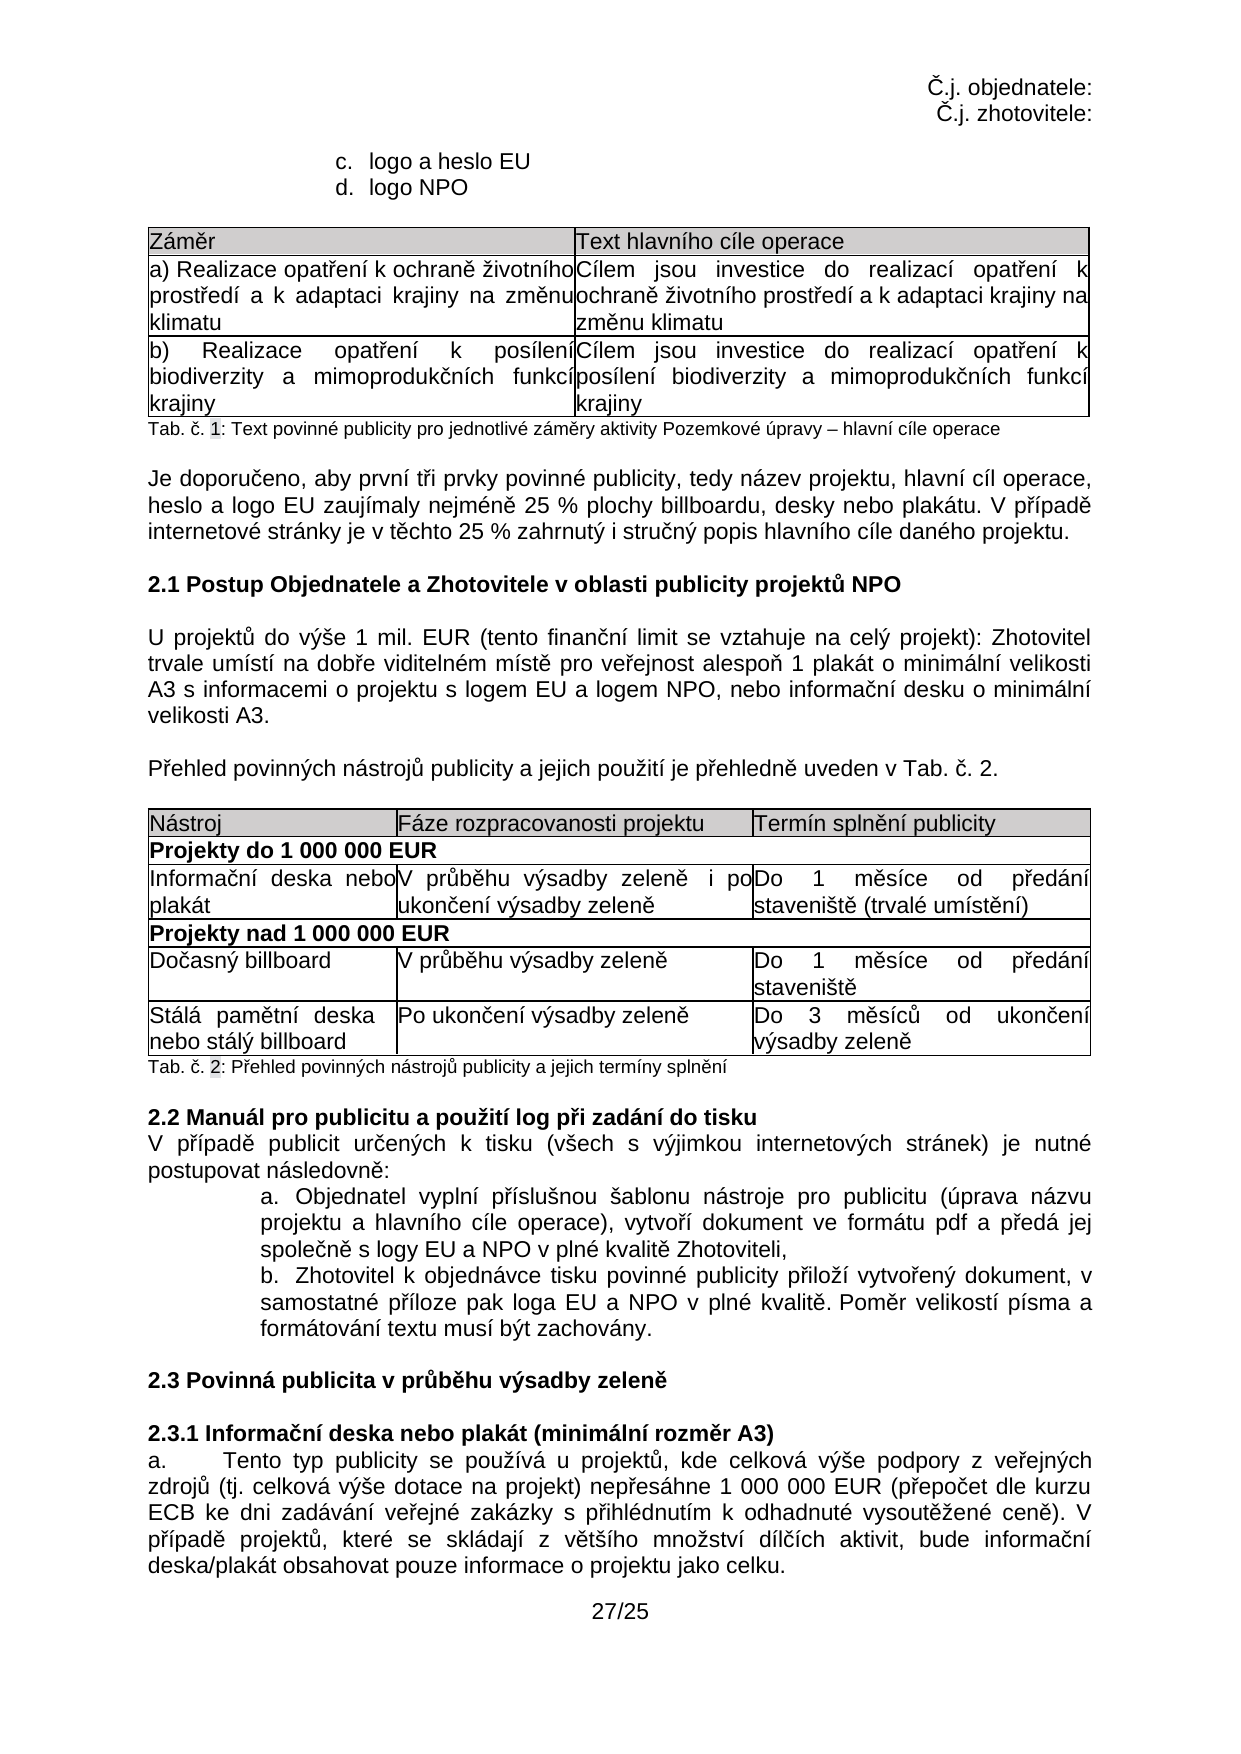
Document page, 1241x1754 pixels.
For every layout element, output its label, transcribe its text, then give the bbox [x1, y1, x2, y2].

list Tento typ publicity se používá u projektů, kde celková výše podpory z veřejných zdrojů (tj. celková výše dotace na projekt) nepřesáhne 1 000 000 EUR (přepočet dle kurzu ECB ke dni zadávání veřejné zakázky s přihlédnutím k odhadnuté vysoutěžené ceně). V případě projektů, které se skládají z většího množství dílčích aktivit, bude informační deska/plakát obsahovat pouze informace o projektu jako celku. [148, 1447, 1093, 1578]
table_cell Do 3 měsíců od ukončení výsadby zeleně [754, 1002, 1090, 1054]
table_header Nástroj [149, 810, 396, 836]
table_header Záměr [149, 228, 574, 254]
table_cell Dočasný billboard [149, 948, 396, 1000]
text U projektů do výše 1 mil. EUR (tento finanční limit se vztahuje na celý projekt): Zhotovitel trvale umístí na dobře viditelném místě pro veřejnost alespoň 1 plakát o minimální velikosti A3 s informacemi o projektu s logem EU a logem NPO, nebo informační desku o minimální velikosti A3. [148, 623, 1093, 729]
text 2.1 Postup Objednatele a Zhotovitele v oblasti publicity projektů NPO [148, 571, 1093, 597]
table_cell a) Realizace opatření k ochraně životního prostředí a k adaptaci krajiny na změnu klimatu [149, 256, 574, 335]
list logo NPO [335, 174, 1093, 200]
table_cell Do 1 měsíce od předání staveniště [754, 948, 1090, 1000]
table_cell Cílem jsou investice do realizací opatření k ochraně životního prostředí a k adaptaci krajiny na změnu klimatu [576, 256, 1088, 335]
text 2.3 Povinná publicita v průběhu výsadby zeleně [148, 1367, 1093, 1394]
table_cell b) Realizace opatření k posílení biodiverzity a mimoprodukčních funkcí krajiny [149, 337, 574, 416]
table_cell V průběhu výsadby zeleně i po ukončení výsadby zeleně [398, 865, 752, 918]
table_cell Projekty nad 1 000 000 EUR [149, 920, 1090, 946]
table_cell Informační deska nebo plakát [149, 865, 396, 918]
table_cell V průběhu výsadby zeleně [398, 948, 752, 1000]
text Je doporučeno, aby první tři prvky povinné publicity, tedy název projektu, hlavní cíl operace, heslo a logo EU zaujímaly nejméně 25 % plochy billboardu, desky nebo plakátu. V případě internetové stránky je v těchto 25 % zahrnutý i stručný popis hlavního cíle daného projektu. [148, 465, 1093, 544]
table_cell Cílem jsou investice do realizací opatření k posílení biodiverzity a mimoprodukčních funkcí krajiny [576, 337, 1088, 416]
table_cell Projekty do 1 000 000 EUR [149, 837, 1090, 864]
list Zhotovitel k objednávce tisku povinné publicity přiloží vytvořený dokument, v samostatné příloze pak loga EU a NPO v plné kvalitě. Poměr velikostí písma a formátování textu musí být zachovány. [260, 1262, 1093, 1341]
list Objednatel vyplní příslušnou šablonu nástroje pro publicitu (úprava názvu projektu a hlavního cíle operace), vytvoří dokument ve formátu pdf a předá jej společně s logy EU a NPO v plné kvalitě Zhotoviteli, [260, 1183, 1093, 1262]
text Tab. č. 2: Přehled povinných nástrojů publicity a jejich termíny splnění [221, 1056, 1093, 1078]
list logo a heslo EU [335, 148, 1093, 174]
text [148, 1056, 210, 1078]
table_header Text hlavního cíle operace [576, 228, 1088, 254]
text 2.2 Manuál pro publicitu a použití log při zadání do tisku [148, 1104, 1093, 1130]
table_header Fáze rozpracovanosti projektu [398, 810, 752, 836]
table_header Termín splnění publicity [754, 810, 1090, 836]
text Tab. č. 1: Text povinné publicity pro jednotlivé záměry aktivity Pozemkové úpravy – hlavní cíle operace [148, 417, 1093, 439]
table_cell Po ukončení výsadby zeleně [398, 1002, 752, 1054]
text V případě publicit určených k tisku (všech s výjimkou internetových stránek) je nutné postupovat následovně: [148, 1130, 1093, 1183]
text Přehled povinných nástrojů publicity a jejich použití je přehledně uveden v Tab. č. 2. [148, 755, 1093, 782]
table_cell Stálá pamětní deska nebo stálý billboard [149, 1002, 396, 1054]
table_cell Do 1 měsíce od předání staveniště (trvalé umístění) [754, 865, 1090, 918]
text 2.3.1 Informační deska nebo plakát (minimální rozměr A3) [148, 1420, 1093, 1447]
